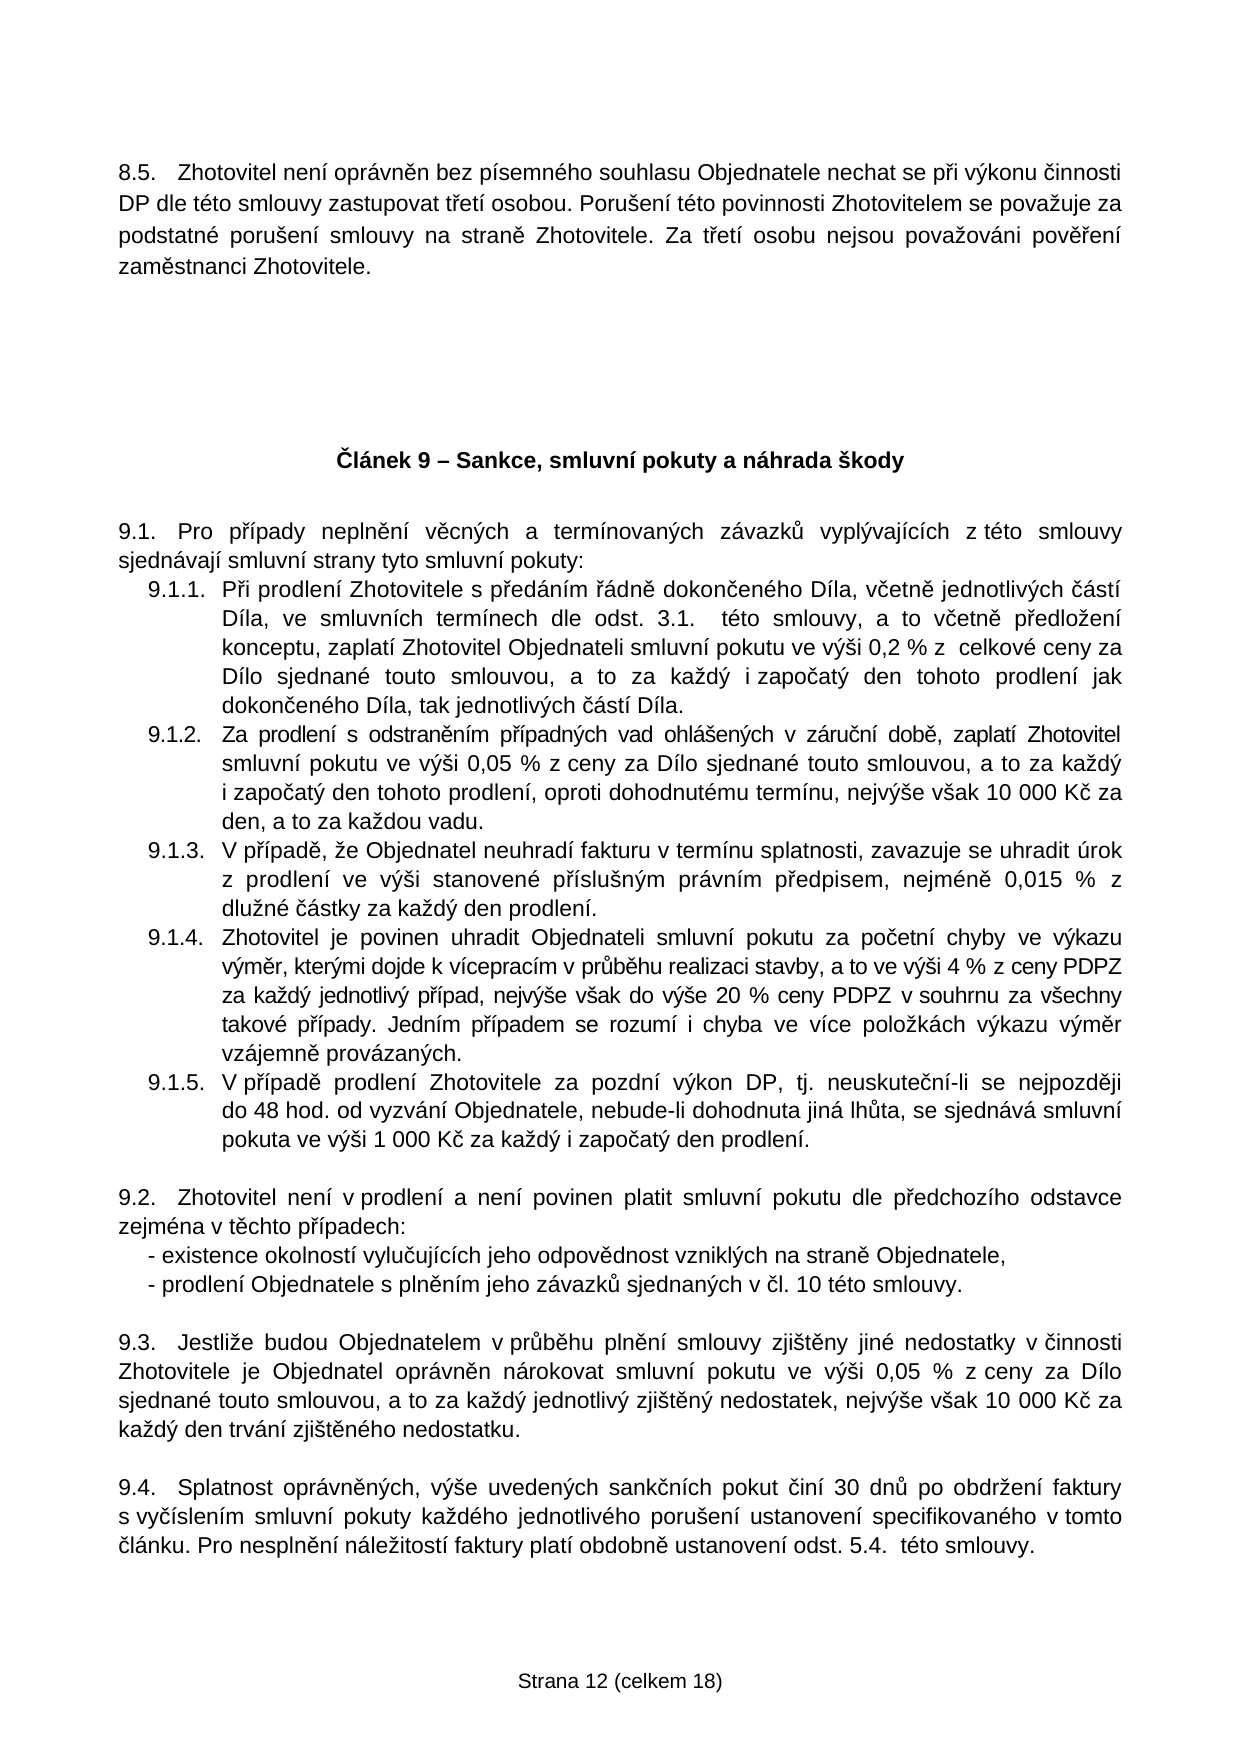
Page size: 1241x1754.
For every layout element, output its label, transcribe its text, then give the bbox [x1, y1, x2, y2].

text Článek 9 – Sankce, smluvní pokuty a náhrada škody [118, 447, 1122, 473]
list Za prodlení s odstraněním případných vad ohlášených v záruční době, zaplatí Zhotovitel smluvní pokutu ve výši 0,05 % z ceny za Dílo sjednané touto smlouvou, a to za každý i započatý den tohoto prodlení, oproti dohodnutému termínu, nejvýše však 10 000 Kč za den, a to za každou vadu. [148, 721, 1122, 834]
list V případě, že Objednatel neuhradí fakturu v termínu splatnosti, zavazuje se uhradit úrok z prodlení ve výši stanovené příslušným právním předpisem, nejméně 0,015 % z dlužné částky za každý den prodlení. [148, 837, 1122, 921]
list Při prodlení Zhotovitele s předáním řádně dokončeného Díla, včetně jednotlivých částí Díla, ve smluvních termínech dle odst. 3.1. této smlouvy, a to včetně předložení konceptu, zaplatí Zhotovitel Objednateli smluvní pokutu ve výši 0,2 % z celkové ceny za Dílo sjednané touto smlouvou, a to za každý i započatý den tohoto prodlení jak dokončeného Díla, tak jednotlivých částí Díla. [148, 576, 1122, 718]
list Jestliže budou Objednatelem v průběhu plnění smlouvy zjištěny jiné nedostatky v činnosti Zhotovitele je Objednatel oprávněn nárokovat smluvní pokutu ve výši 0,05 % z ceny za Dílo sjednané touto smlouvou, a to za každý jednotlivý zjištěný nedostatek, nejvýše však 10 000 Kč za každý den trvání zjištěného nedostatku. [118, 1329, 1122, 1442]
list V případě prodlení Zhotovitele za pozdní výkon DP, tj. neuskuteční-li se nejpozději do 48 hod. od vyzvání Objednatele, nebude-li dohodnuta jiná lhůta, se sjednává smluvní pokuta ve výši 1 000 Kč za každý i započatý den prodlení. [148, 1068, 1122, 1153]
list Zhotovitel není oprávněn bez písemného souhlasu Objednatele nechat se při výkonu činnosti DP dle této smlouvy zastupovat třetí osobou. Porušení této povinnosti Zhotovitelem se považuje za podstatné porušení smlouvy na straně Zhotovitele. Za třetí osobu nejsou považováni pověření zaměstnanci Zhotovitele. [118, 159, 1122, 280]
list Zhotovitel není v prodlení a není povinen platit smluvní pokutu dle předchozího odstavce zejména v těchto případech: [118, 1184, 1122, 1239]
list Pro případy neplnění věcných a termínovaných závazků vyplývajících z této smlouvy sjednávají smluvní strany tyto smluvní pokuty: [118, 518, 1122, 573]
list Zhotovitel je povinen uhradit Objednateli smluvní pokutu za početní chyby ve výkazu výměr, kterými dojde k vícepracím v průběhu realizaci stavby, a to ve výši 4 % z ceny PDPZ za každý jednotlivý případ, nejvýše však do výše 20 % ceny PDPZ v souhrnu za všechny takové případy. Jedním případem se rozumí i chyba ve více položkách výkazu výměr vzájemně provázaných. [148, 924, 1122, 1066]
text - existence okolností vylučujících jeho odpovědnost vzniklých na straně Objednatele, [118, 1242, 1111, 1268]
text - prodlení Objednatele s plněním jeho závazků sjednaných v čl. 10 této smlouvy. [118, 1271, 1111, 1297]
list Splatnost oprávněných, výše uvedených sankčních pokut činí 30 dnů po obdržení faktury s vyčíslením smluvní pokuty každého jednotlivého porušení ustanovení specifikovaného v tomto článku. Pro nesplnění náležitostí faktury platí obdobně ustanovení odst. 5.4. této smlouvy. [118, 1474, 1122, 1558]
